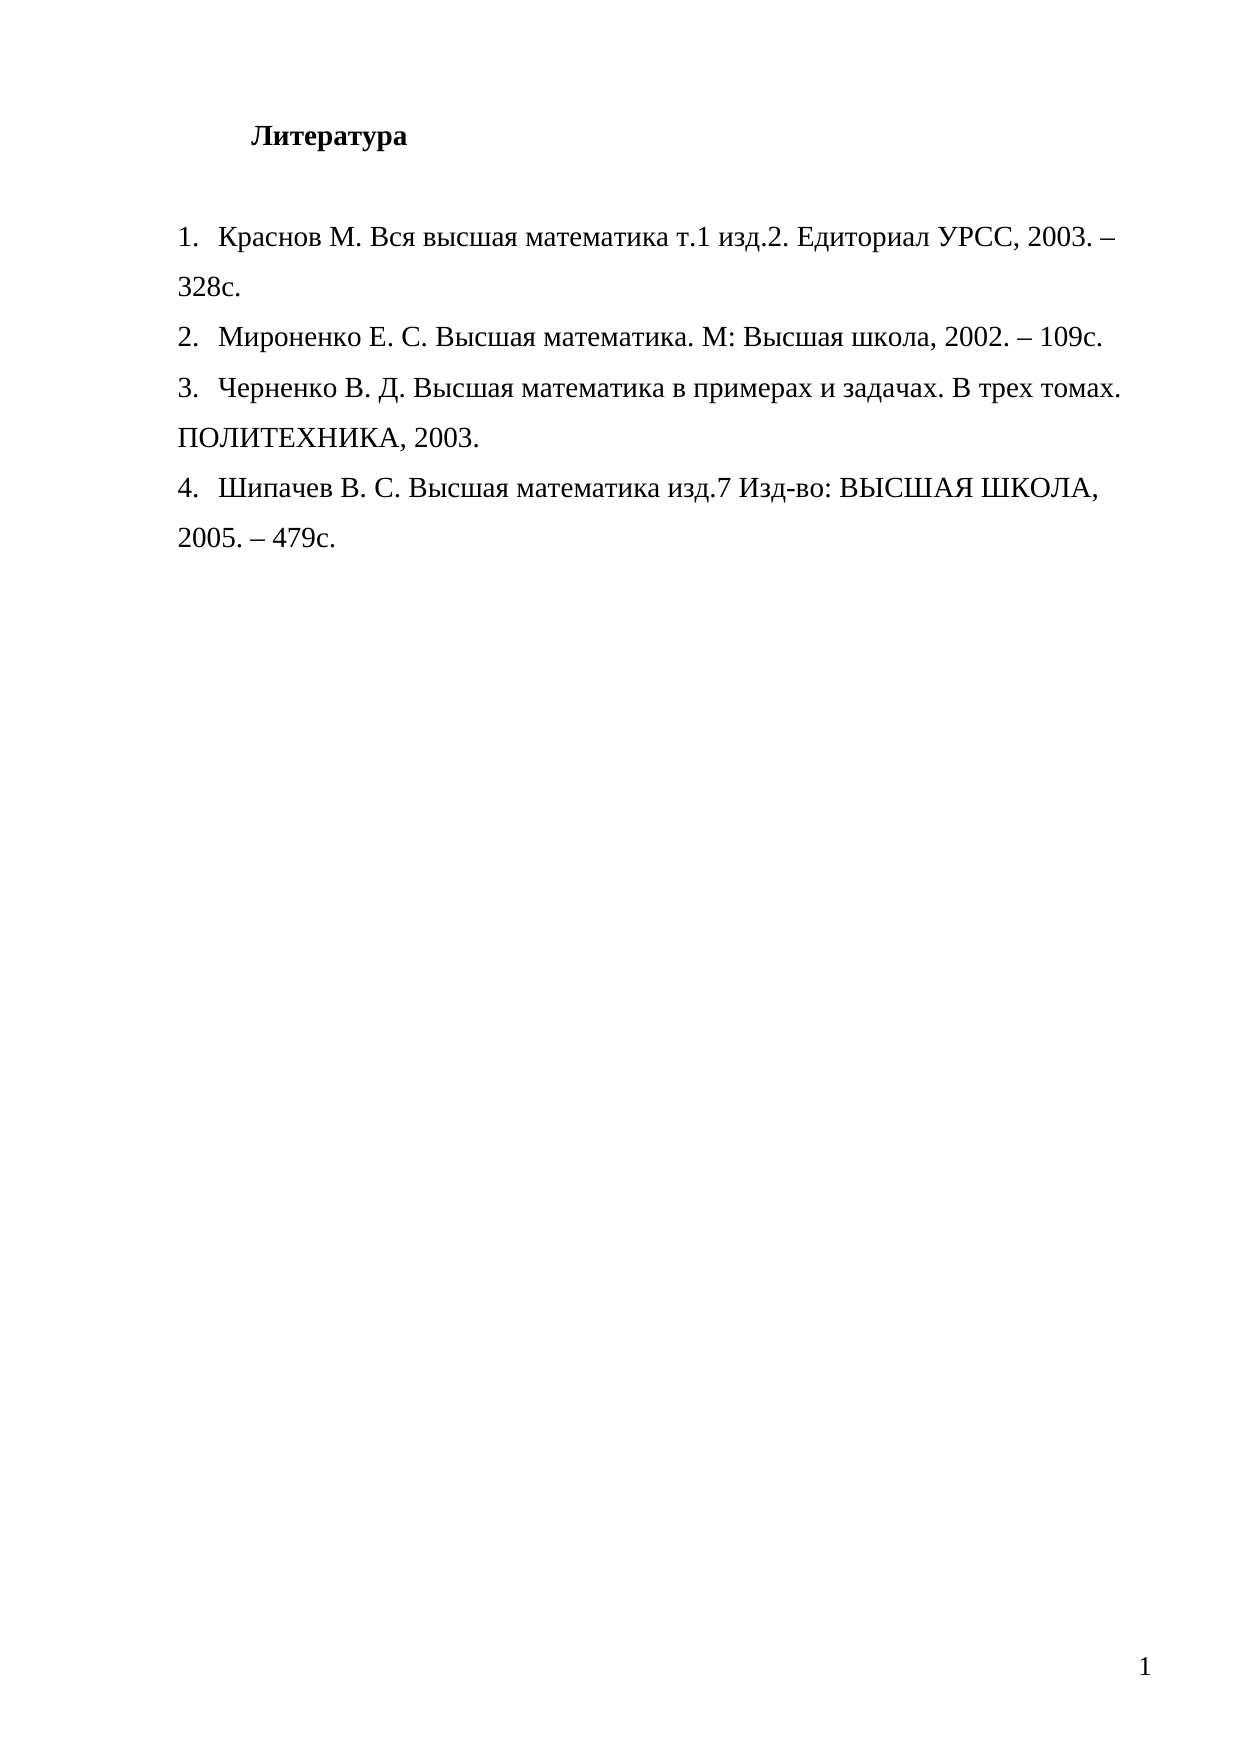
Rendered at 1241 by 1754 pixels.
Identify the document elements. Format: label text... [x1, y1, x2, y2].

list Мироненко Е. С. Высшая математика. М: Высшая школа, 2002. – 109с. [177, 319, 1152, 353]
list Краснов М. Вся высшая математика т.1 изд.2. Едиториал УРСС, 2003. – 328с. [177, 219, 1152, 303]
text Литература [177, 118, 1152, 152]
list Черненко В. Д. Высшая математика в примерах и задачах. В трех томах. ПОЛИТЕХНИКА, 2003. [177, 370, 1152, 453]
list Шипачев В. С. Высшая математика изд.7 Изд-во: ВЫСШАЯ ШКОЛА, 2005. – 479с. [177, 470, 1152, 554]
